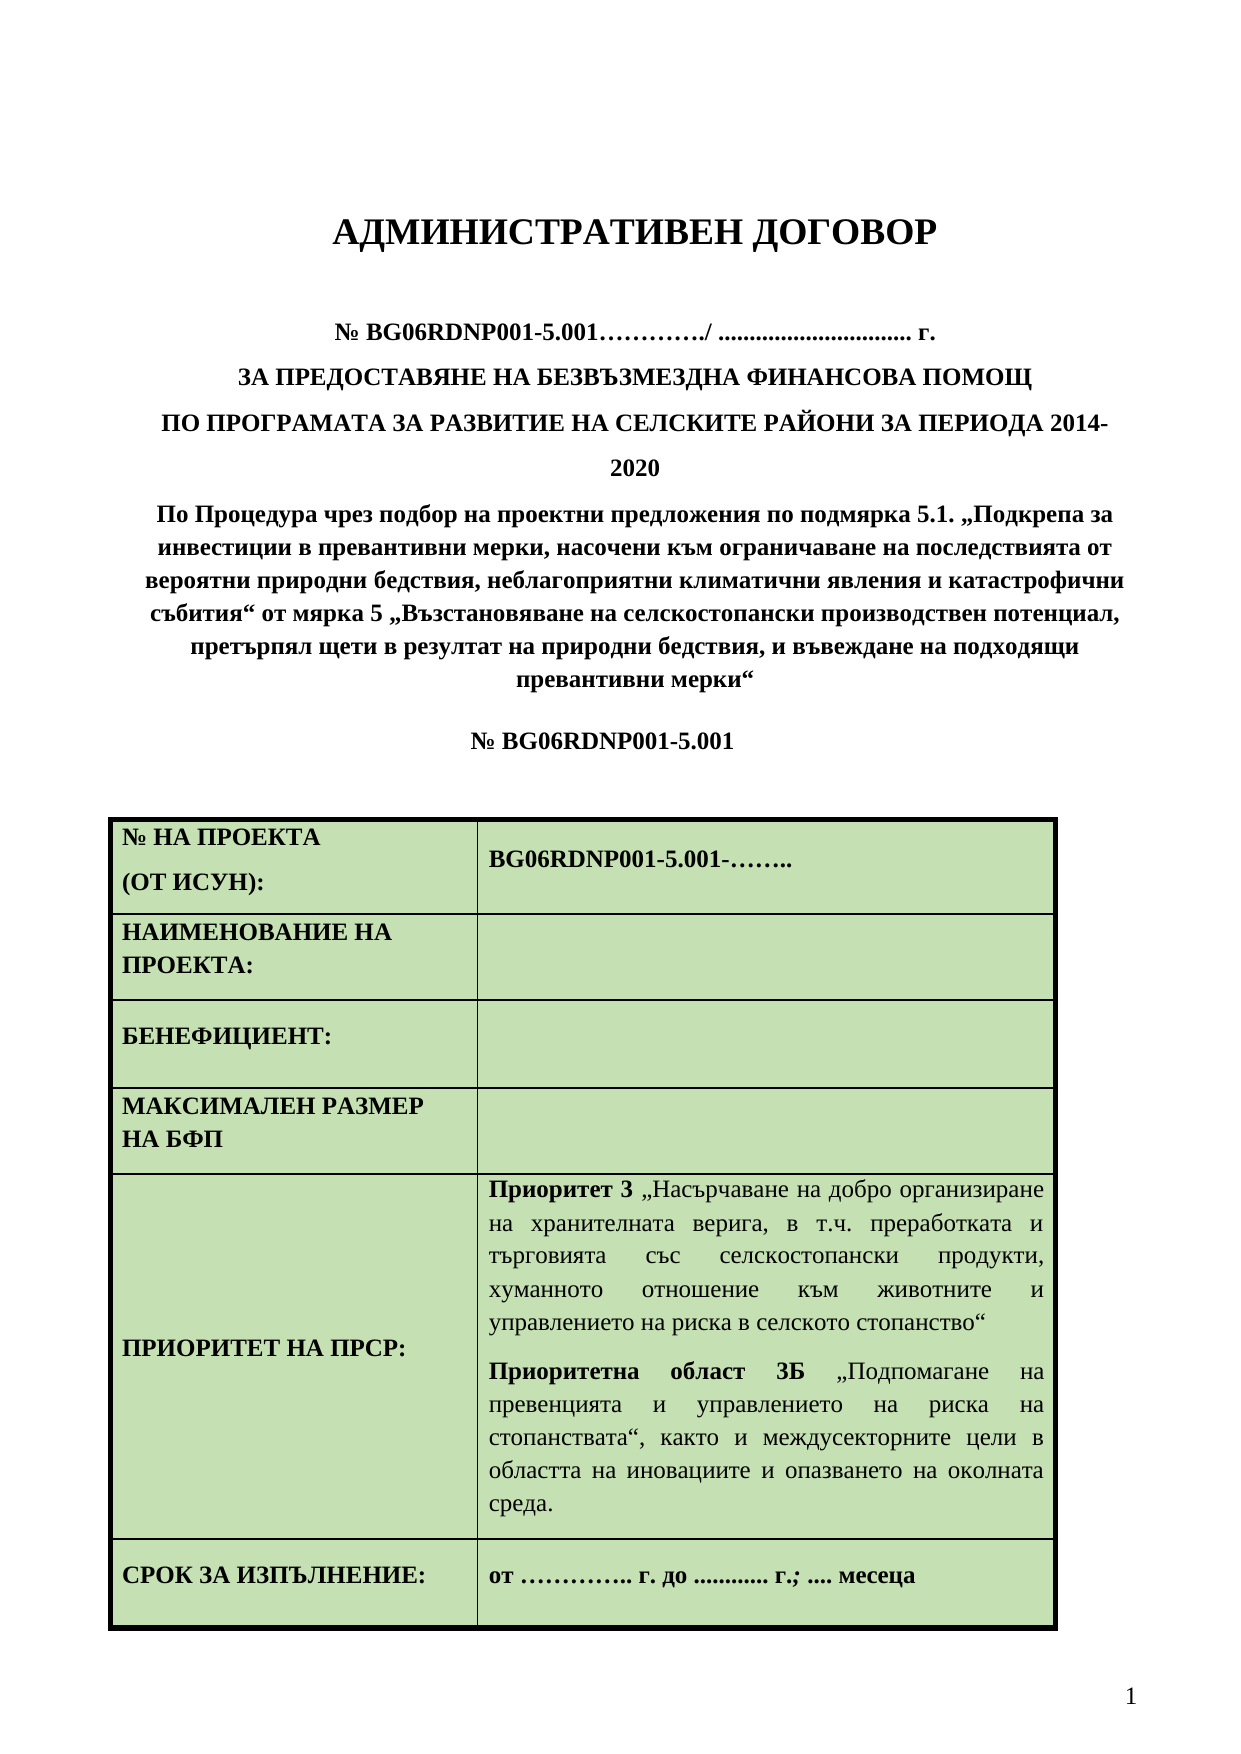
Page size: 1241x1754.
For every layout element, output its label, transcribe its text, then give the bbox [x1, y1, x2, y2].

table_header BG06RDNP001-5.001-…….. [478, 822, 1053, 913]
table_cell БЕНЕФИЦИЕНТ: [113, 1001, 477, 1087]
table_cell от ………….. г. до ............ г.; .... месеца [478, 1540, 1053, 1625]
table_cell НАИМЕНОВАНИЕ НА ПРОЕКТА: [113, 915, 477, 999]
table_header № НА ПРОЕКТА (ОТ ИСУН): [113, 822, 477, 913]
table_cell [478, 1089, 1053, 1173]
text ЗА ПРЕДОСТАВЯНЕ НА БЕЗВЪЗМЕЗДНА ФИНАНСОВА ПОМОЩ [133, 362, 1137, 391]
table_cell Приоритет 3 „Насърчаване на добро организиране на хранителната верига, в т.ч. преработката и търговията със селскостопански продукти, хуманното отношение към животните и управлението на риска в селското стопанство“ Приоритетна област 3Б „Подпомагане на превенцията и управлението на риска на стопанствата“, както и междусекторните цели в областта на иновациите и опазването на околната среда. [478, 1175, 1053, 1538]
table_cell [478, 1001, 1053, 1087]
text По Процедура чрез подбор на проектни предложения по подмярка 5.1. „Подкрепа за инвестиции в превантивни мерки, насочени към ограничаване на последствията от вероятни природни бедствия, неблагоприятни климатични явления и катастрофични събития“ от мярка 5 „Възстановяване на селскостопански производствен потенциал, претърпял щети в резултат на природни бедствия, и въвеждане на подходящи превантивни мерки“ [133, 499, 1137, 693]
text АДМИНИСТРАТИВЕН ДОГОВОР [133, 209, 1137, 252]
table_cell СРОК ЗА ИЗПЪЛНЕНИЕ: [113, 1540, 477, 1625]
text № BG06RDNP001-5.001 [133, 726, 1137, 755]
text ПО ПРОГРАМАТА ЗА РАЗВИТИЕ НА СЕЛСКИТЕ РАЙОНИ ЗА ПЕРИОДА 2014- [133, 408, 1137, 436]
text 2020 [133, 453, 1137, 482]
table_cell [478, 915, 1053, 999]
table_cell МАКСИМАЛЕН РАЗМЕР НА БФП [113, 1089, 477, 1173]
table_cell ПРИОРИТЕТ НА ПРСР: [113, 1175, 477, 1538]
text № BG06RDNP001-5.001…………./ ............................... г. [133, 317, 1137, 345]
